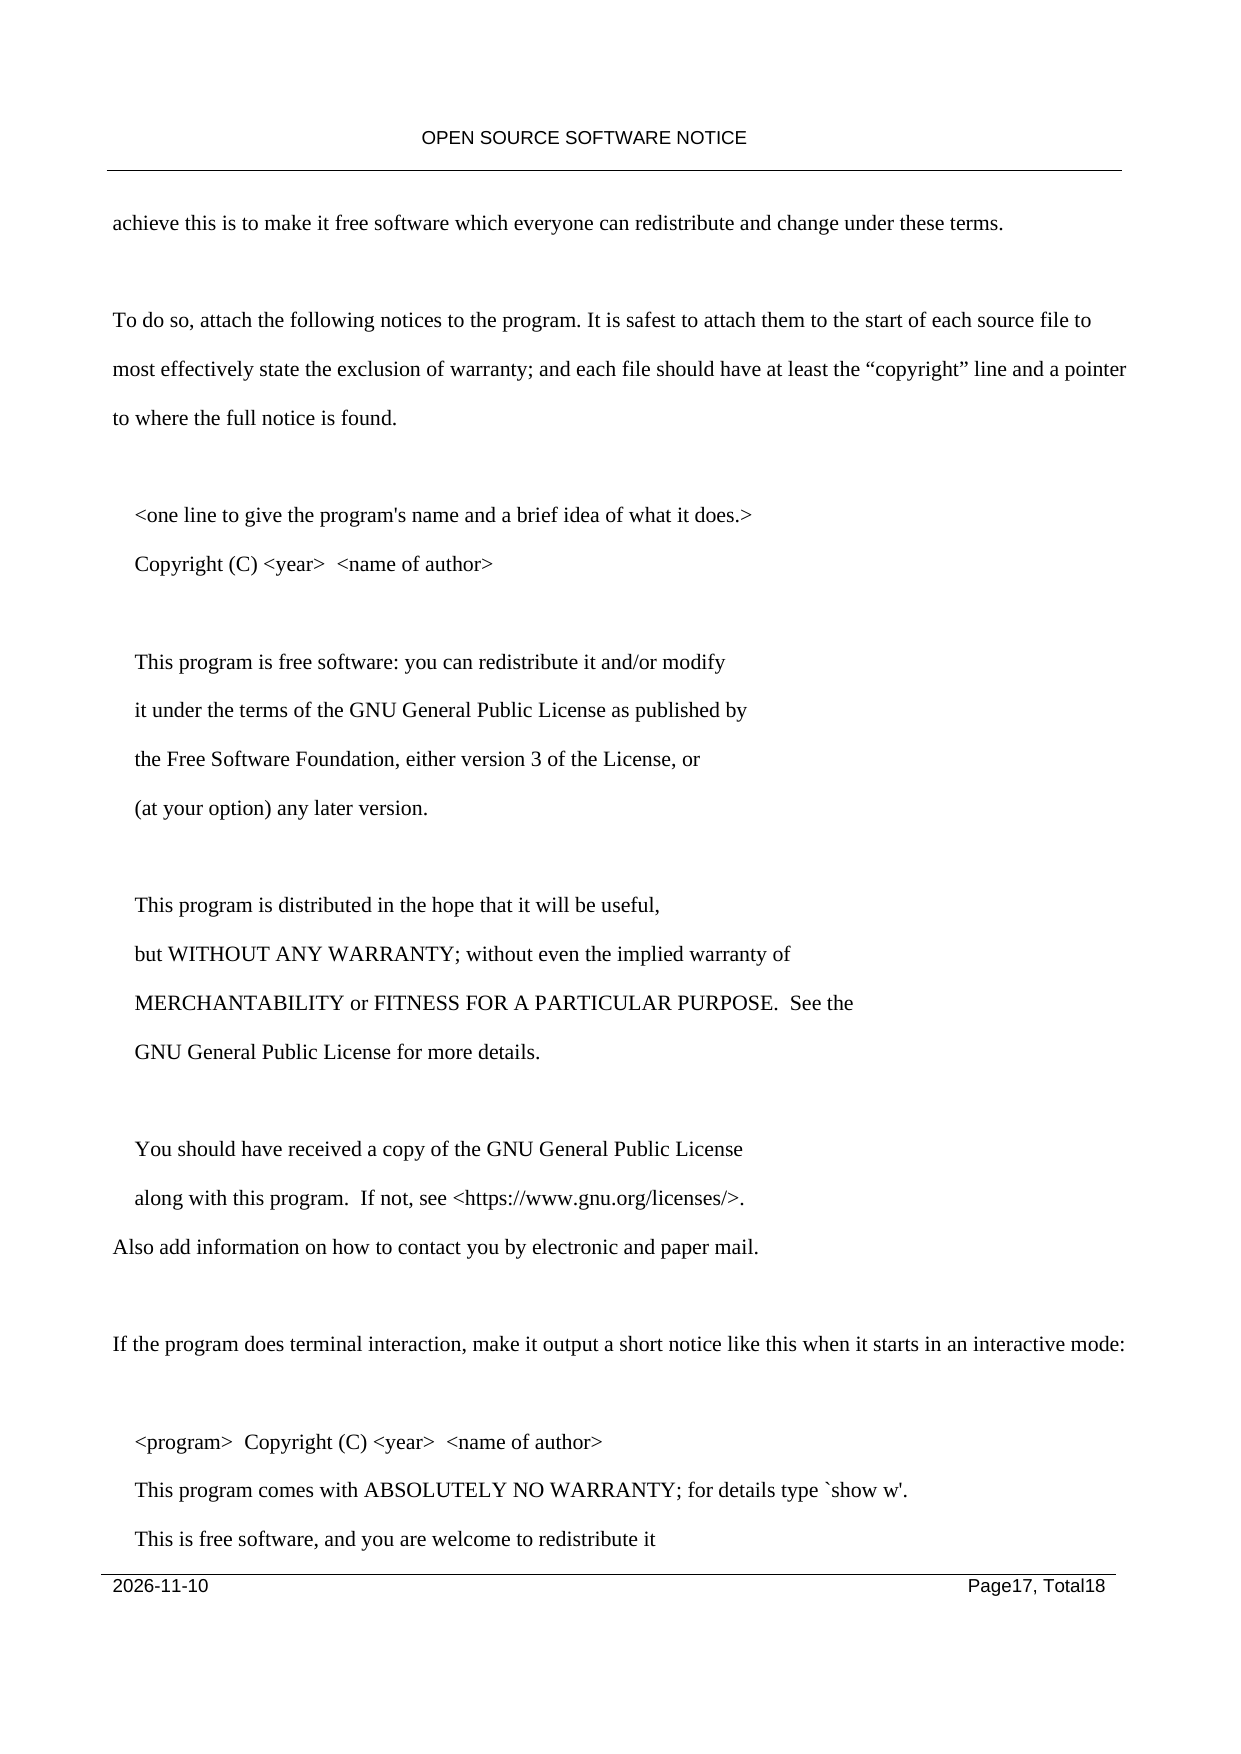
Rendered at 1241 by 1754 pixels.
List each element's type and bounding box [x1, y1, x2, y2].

text [112, 206, 1128, 1555]
